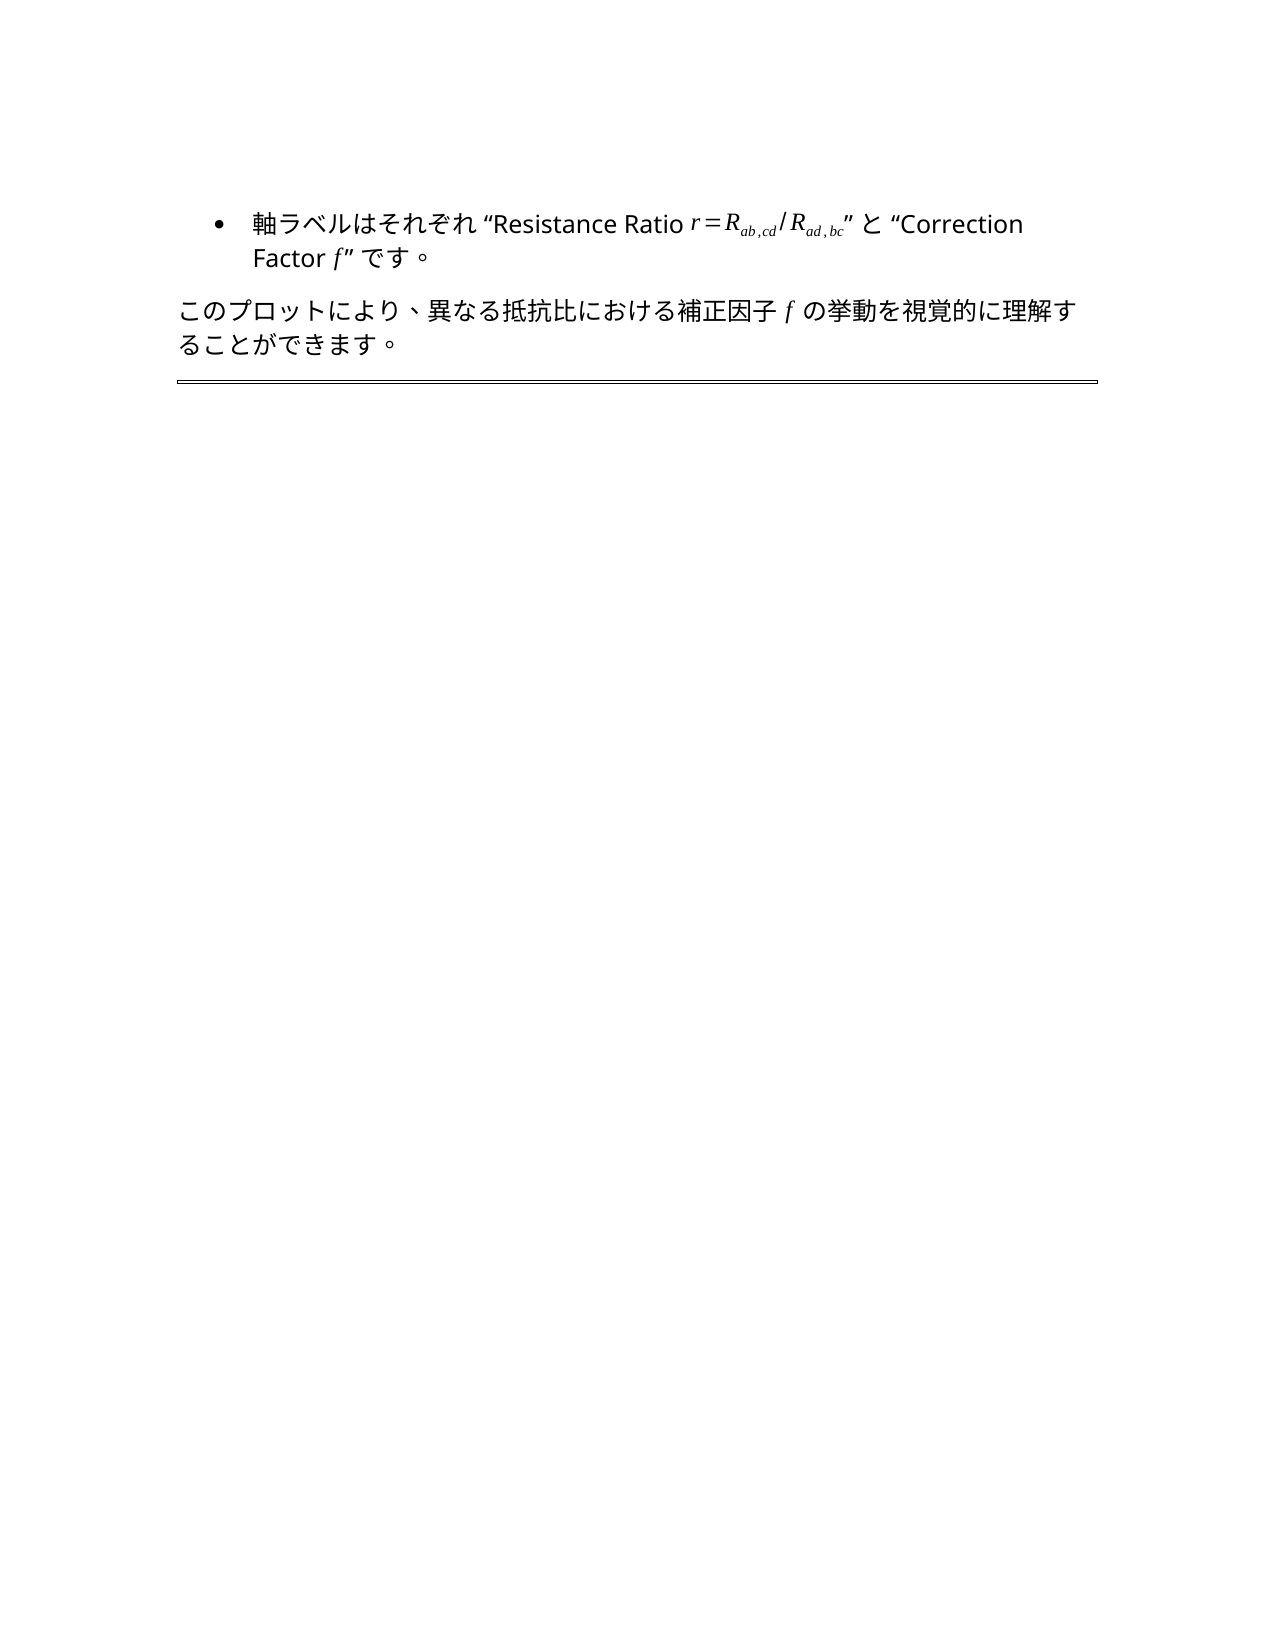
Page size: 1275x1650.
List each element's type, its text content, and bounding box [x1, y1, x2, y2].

list 軸ラベルはそれぞれ “Resistance Ratio ” と “Correction Factor ” です。 [215, 207, 1098, 275]
text このプロットにより、異なる抵抗比における補正因子 の挙動を視覚的に理解することができます。 [177, 294, 1098, 362]
